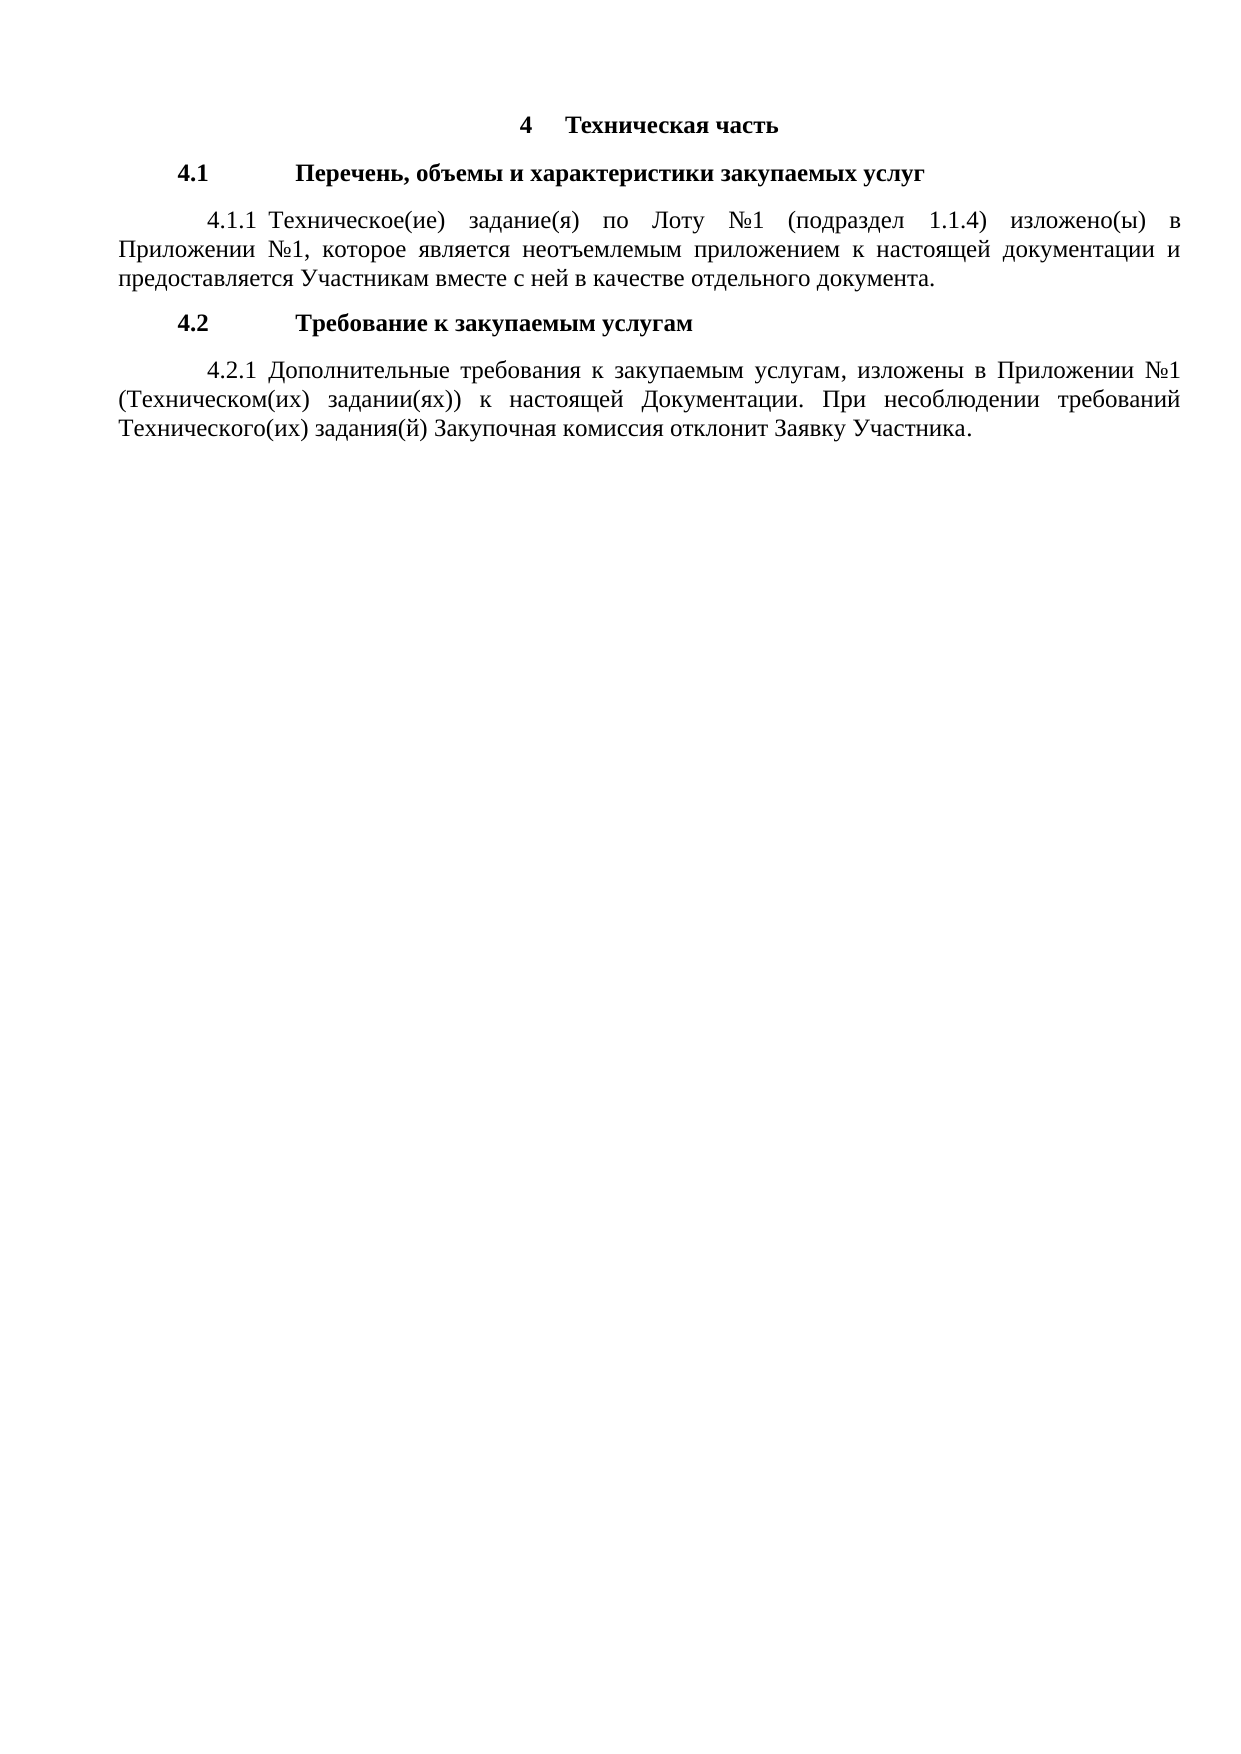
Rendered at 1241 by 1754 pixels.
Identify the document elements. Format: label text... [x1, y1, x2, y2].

subtitle Перечень, объемы и характеристики закупаемых услуг [177, 158, 1181, 187]
subtitle Дополнительные требования к закупаемым услугам, изложены в Приложении №1 (Техническом(их) задании(ях)) к настоящей Документации. При несоблюдении требований Технического(их) задания(й) Закупочная комиссия отклонит Заявку Участника. [118, 355, 1181, 442]
subtitle Техническое(ие) задание(я) по Лоту №1 (подраздел 1.1.4) изложено(ы) в Приложении №1, которое является неотъемлемым приложением к настоящей документации и предоставляется Участникам вместе с ней в качестве отдельного документа. [118, 206, 1181, 292]
subtitle Требование к закупаемым услугам [177, 308, 1181, 337]
subtitle Техническая часть [117, 110, 1181, 139]
